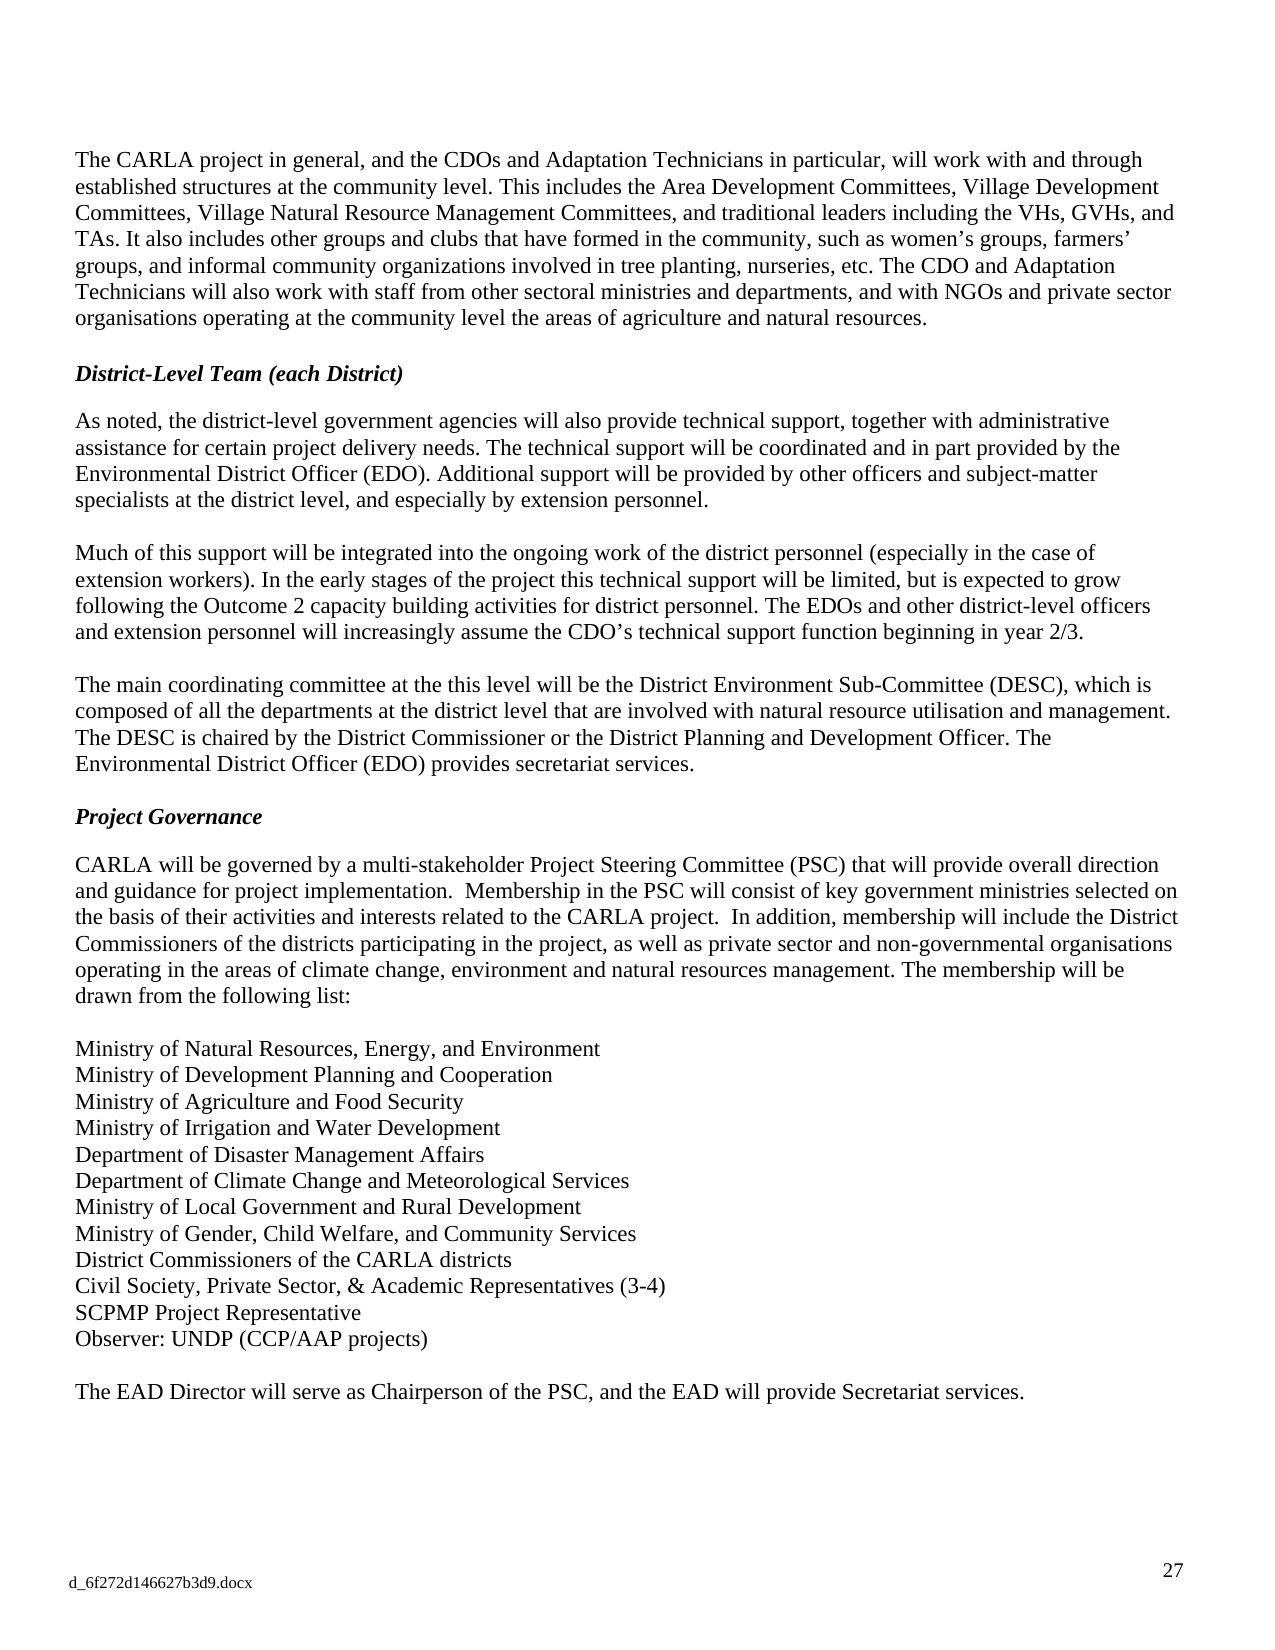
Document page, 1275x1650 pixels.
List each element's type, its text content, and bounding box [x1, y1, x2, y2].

list Ministry of Local Government and Rural Development [75, 1193, 1181, 1220]
list Observer: UNDP (CCP/AAP projects) [75, 1325, 1181, 1351]
list Ministry of Agriculture and Food Security [75, 1088, 1181, 1114]
list Ministry of Development Planning and Cooperation [75, 1062, 1181, 1088]
list Ministry of Irrigation and Water Development [75, 1114, 1181, 1141]
text The main coordinating committee at the this level will be the District Environment Sub-Committee (DESC), which is composed of all the departments at the district level that are involved with natural resource utilisation and management. The DESC is chaired by the District Commissioner or the District Planning and Development Officer. The Environmental District Officer (EDO) provides secretariat services. [75, 671, 1181, 776]
list Ministry of Gender, Child Welfare, and Community Services [75, 1220, 1181, 1246]
text As noted, the district-level government agencies will also provide technical support, together with administrative assistance for certain project delivery needs. The technical support will be coordinated and in part provided by the Environmental District Officer (EDO). Additional support will be provided by other officers and subject-matter specialists at the district level, and especially by extension personnel. [75, 407, 1181, 513]
list Department of Climate Change and Meteorological Services [75, 1167, 1181, 1193]
list Department of Disaster Management Affairs [75, 1141, 1181, 1167]
text Much of this support will be integrated into the ongoing work of the district personnel (especially in the case of extension workers). In the early stages of the project this technical support will be limited, but is expected to grow following the Outcome 2 capacity building activities for district personnel. The EDOs and other district-level officers and extension personnel will increasingly assume the CDO’s technical support function beginning in year 2/3. [75, 539, 1181, 645]
text CARLA will be governed by a multi-stakeholder Project Steering Committee (PSC) that will provide overall direction and guidance for project implementation. Membership in the PSC will consist of key government ministries selected on the basis of their activities and interests related to the CARLA project. In addition, membership will include the District Commissioners of the districts participating in the project, as well as private sector and non-governmental organisations operating in the areas of climate change, environment and natural resources management. The membership will be drawn from the following list: [75, 851, 1181, 1009]
text The CARLA project in general, and the CDOs and Adaptation Technicians in particular, will work with and through established structures at the community level. This includes the Area Development Committees, Village Development Committees, Village Natural Resource Management Committees, and traditional leaders including the VHs, GVHs, and TAs. It also includes other groups and clubs that have formed in the community, such as women’s groups, farmers’ groups, and informal community organizations involved in tree planting, nurseries, etc. The CDO and Adaptation Technicians will also work with staff from other sectoral ministries and departments, and with NGOs and private sector organisations operating at the community level the areas of agriculture and natural resources. [75, 146, 1181, 331]
list Civil Society, Private Sector, & Academic Representatives (3-4) [75, 1272, 1181, 1299]
list SCPMP Project Representative [75, 1299, 1181, 1325]
list District Commissioners of the CARLA districts [75, 1246, 1181, 1272]
list Ministry of Natural Resources, Energy, and Environment [75, 1035, 1181, 1062]
text The EAD Director will serve as Chairperson of the PSC, and the EAD will provide Secretariat services. [75, 1378, 1181, 1404]
text Project Governance [75, 803, 1181, 829]
text District-Level Team (each District) [75, 359, 1181, 386]
